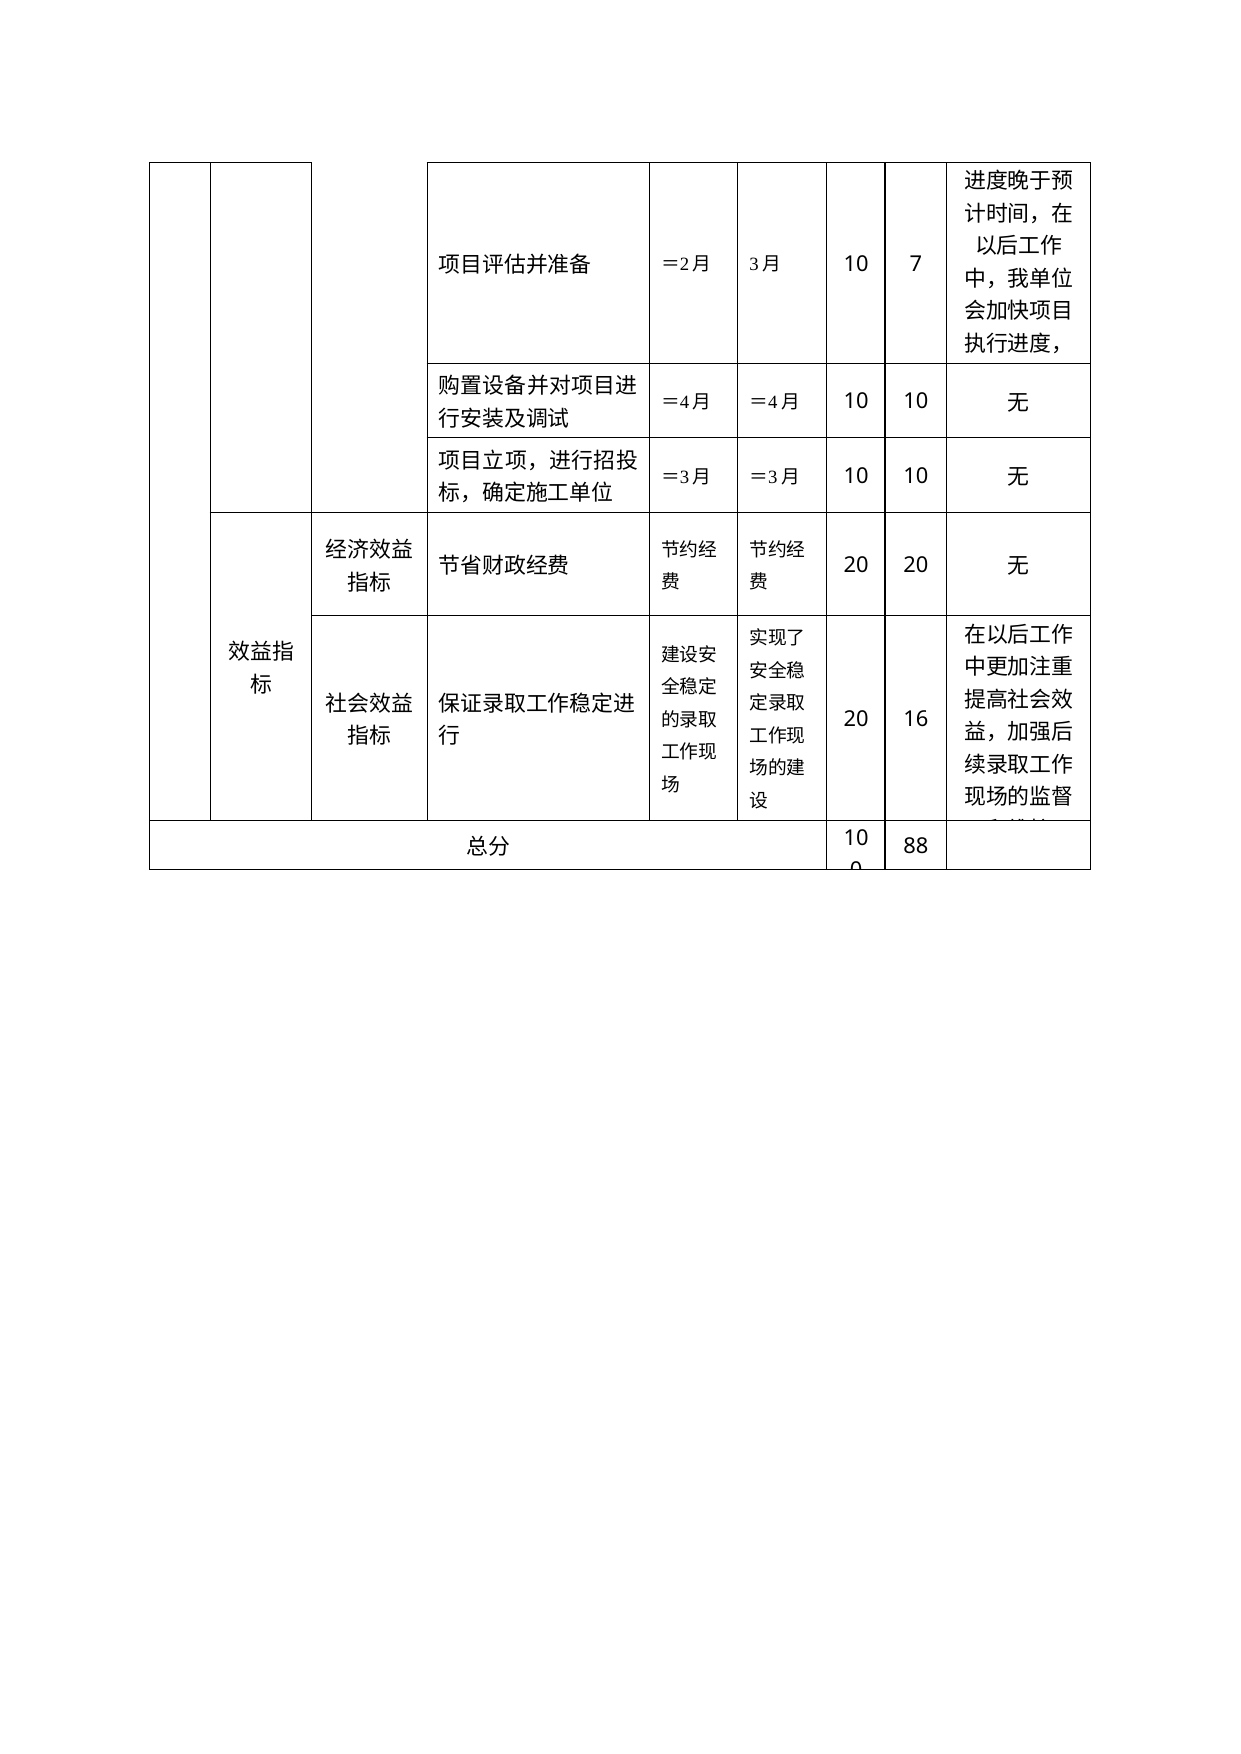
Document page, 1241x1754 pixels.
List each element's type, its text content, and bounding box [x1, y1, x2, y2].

table_cell 实现了安全稳定录取工作现场的建设 [738, 616, 826, 819]
table_cell [947, 821, 1090, 869]
table_cell 无 [947, 438, 1090, 512]
table_cell 88 [886, 821, 946, 869]
table_cell 节约经费 [738, 513, 826, 615]
table_cell 进度晚于预计时间，在以后工作中，我单位会加快项目执行进度，加强预算执行监督。 [947, 163, 1090, 362]
table_cell 社会效益 指标 [312, 616, 427, 819]
table_cell 20 [886, 513, 946, 615]
table_cell 无 [947, 513, 1090, 615]
table_cell 总分 [150, 821, 826, 869]
table_cell 10 [827, 438, 884, 512]
table_cell 效益指标 [211, 513, 311, 819]
table_cell 建设安全稳定的录取工作现场 [650, 616, 737, 819]
table_cell 节约经费 [650, 513, 737, 615]
table_cell 购置设备并对项目进行安装及调试 [428, 364, 649, 437]
table_cell ＝4月 [738, 364, 826, 437]
table_cell 3月 [738, 163, 826, 362]
table_cell 10 [827, 163, 884, 362]
table_cell 20 [827, 616, 884, 819]
table_cell 保证录取工作稳定进行 [428, 616, 649, 819]
table_cell 10 [886, 364, 946, 437]
table_cell 7 [886, 163, 946, 362]
table_cell 10 [886, 438, 946, 512]
table_cell 经济效益 指标 [312, 513, 427, 615]
table_cell 在以后工作中更加注重提高社会效益，加强后续录取工作现场的监督和维护 [947, 616, 1090, 819]
table_cell 项目立项，进行招投标，确定施工单位 [428, 438, 649, 512]
table_cell 20 [827, 513, 884, 615]
table_cell ＝3月 [738, 438, 826, 512]
table_cell ＝2月 [650, 163, 737, 362]
table_cell 节省财政经费 [428, 513, 649, 615]
table_cell 16 [886, 616, 946, 819]
table_cell 无 [947, 364, 1090, 437]
table_cell 项目评估并准备 [428, 163, 649, 362]
table_cell ＝3月 [650, 438, 737, 512]
table_cell ＝4月 [650, 364, 737, 437]
table_cell 10 [827, 364, 884, 437]
table_cell 100 [827, 821, 884, 869]
